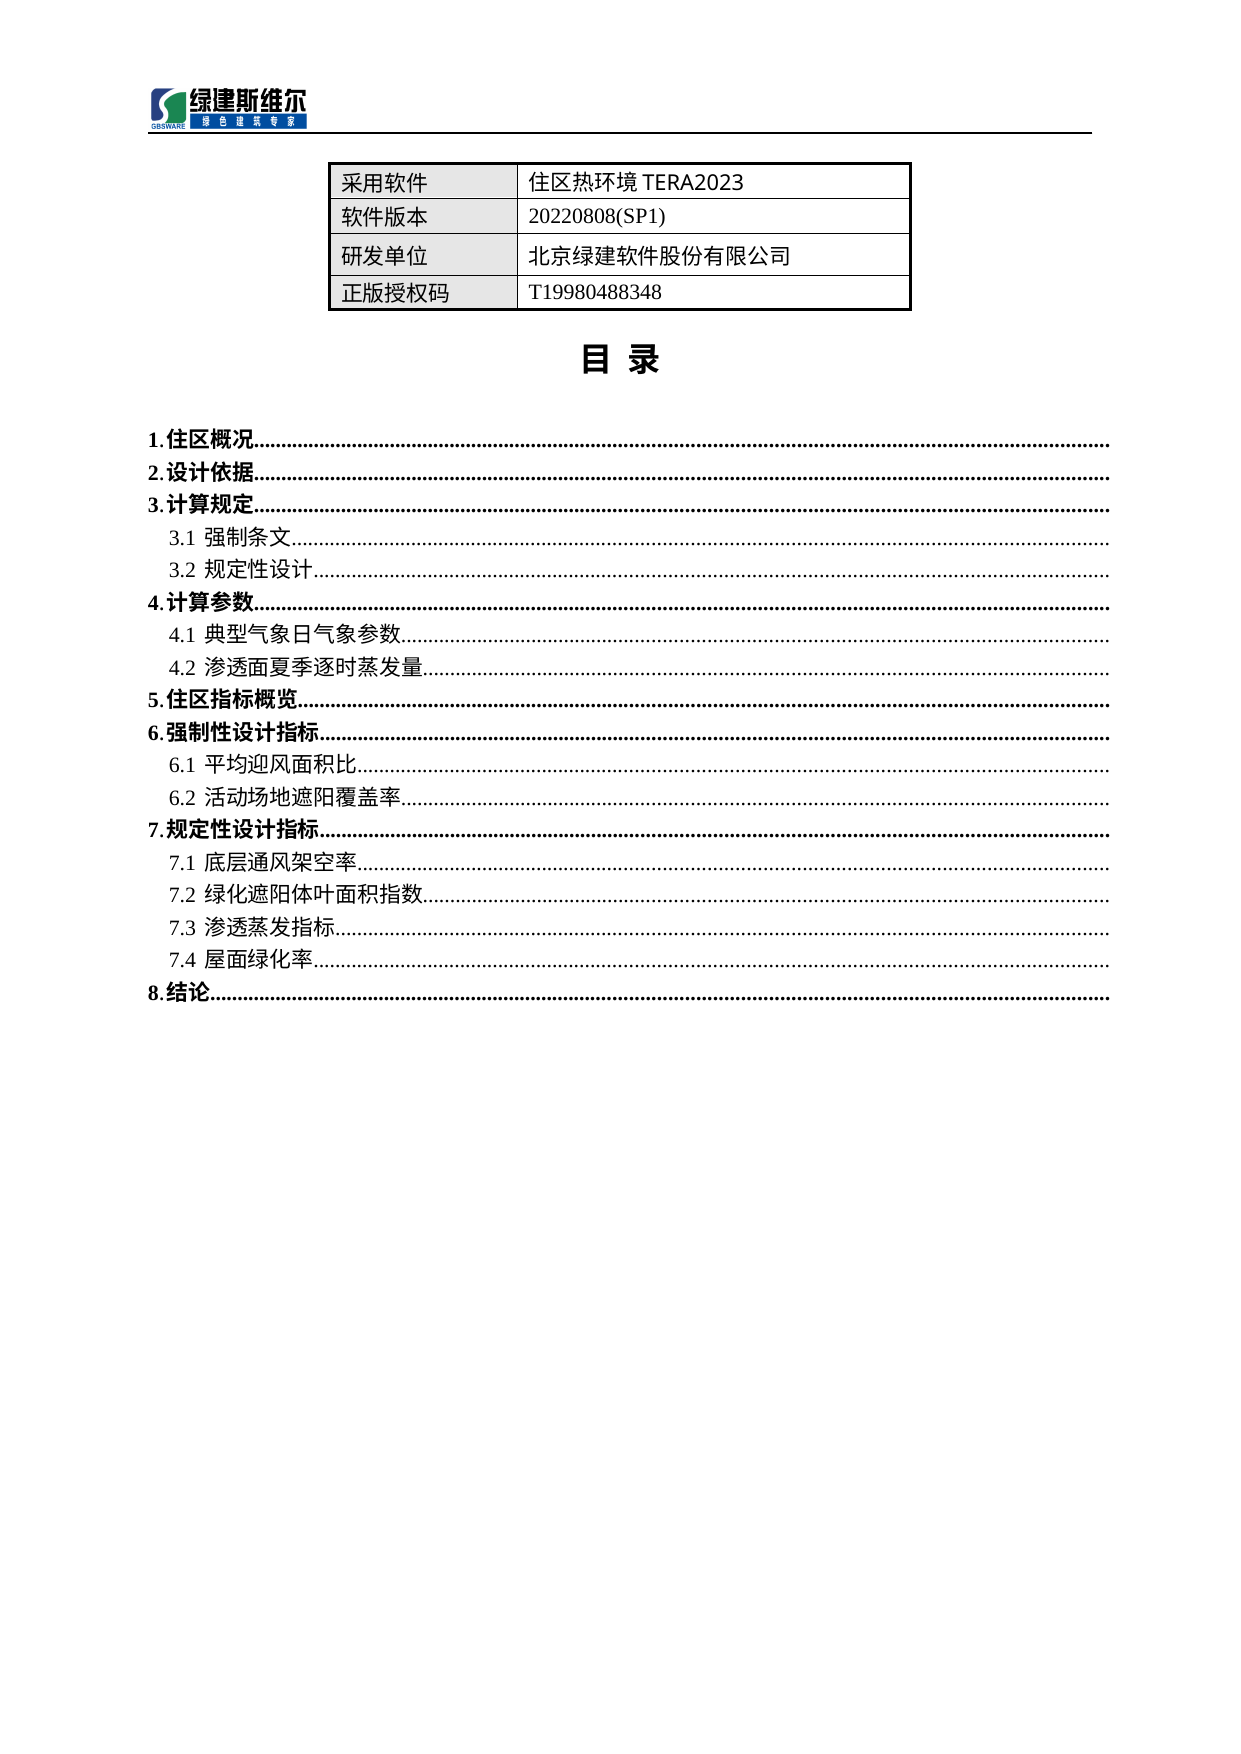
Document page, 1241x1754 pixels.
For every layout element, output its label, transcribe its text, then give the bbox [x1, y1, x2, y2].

text 3.1 强制条文 4 [168, 519, 1092, 552]
text 7.4 屋面绿化率 9 [168, 942, 1092, 974]
table_cell 正版授权码 [331, 276, 517, 308]
table_cell 研发单位 [331, 234, 517, 275]
picture [147, 88, 308, 130]
text 4.2 渗透面夏季逐时蒸发量 6 [168, 649, 1092, 682]
table_cell 20220808(SP1) [518, 199, 909, 233]
table_cell 北京绿建软件股份有限公司 [518, 234, 909, 275]
text 6.2 活动场地遮阳覆盖率 8 [168, 779, 1092, 812]
text 2 设计依据 4 [148, 454, 1092, 487]
text 3 计算规定 4 [148, 487, 1092, 519]
table_header 采用软件 [331, 165, 517, 197]
table_header 住区热环境TERA2023 [518, 165, 909, 197]
text 7.2 绿化遮阳体叶面积指数 8 [168, 877, 1092, 909]
table_cell T19980488348 [518, 276, 909, 308]
text 8 结论 9 [148, 974, 1092, 1007]
text 7 规定性设计指标 8 [148, 812, 1092, 844]
text 5 住区指标概览 7 [148, 682, 1092, 714]
text 3.2 规定性设计 5 [168, 552, 1092, 584]
text 4.1 典型气象日气象参数 5 [168, 617, 1092, 649]
text 1 住区概况 3 [148, 422, 1092, 454]
text 7.1 底层通风架空率 8 [168, 844, 1092, 877]
text 7.3 渗透蒸发指标 9 [168, 909, 1092, 942]
text 目 录 [148, 162, 1092, 389]
text 6 强制性设计指标 8 [148, 714, 1092, 747]
text 4 计算参数 5 [148, 584, 1092, 617]
table_cell 软件版本 [331, 199, 517, 233]
text 6.1 平均迎风面积比 8 [168, 747, 1092, 779]
